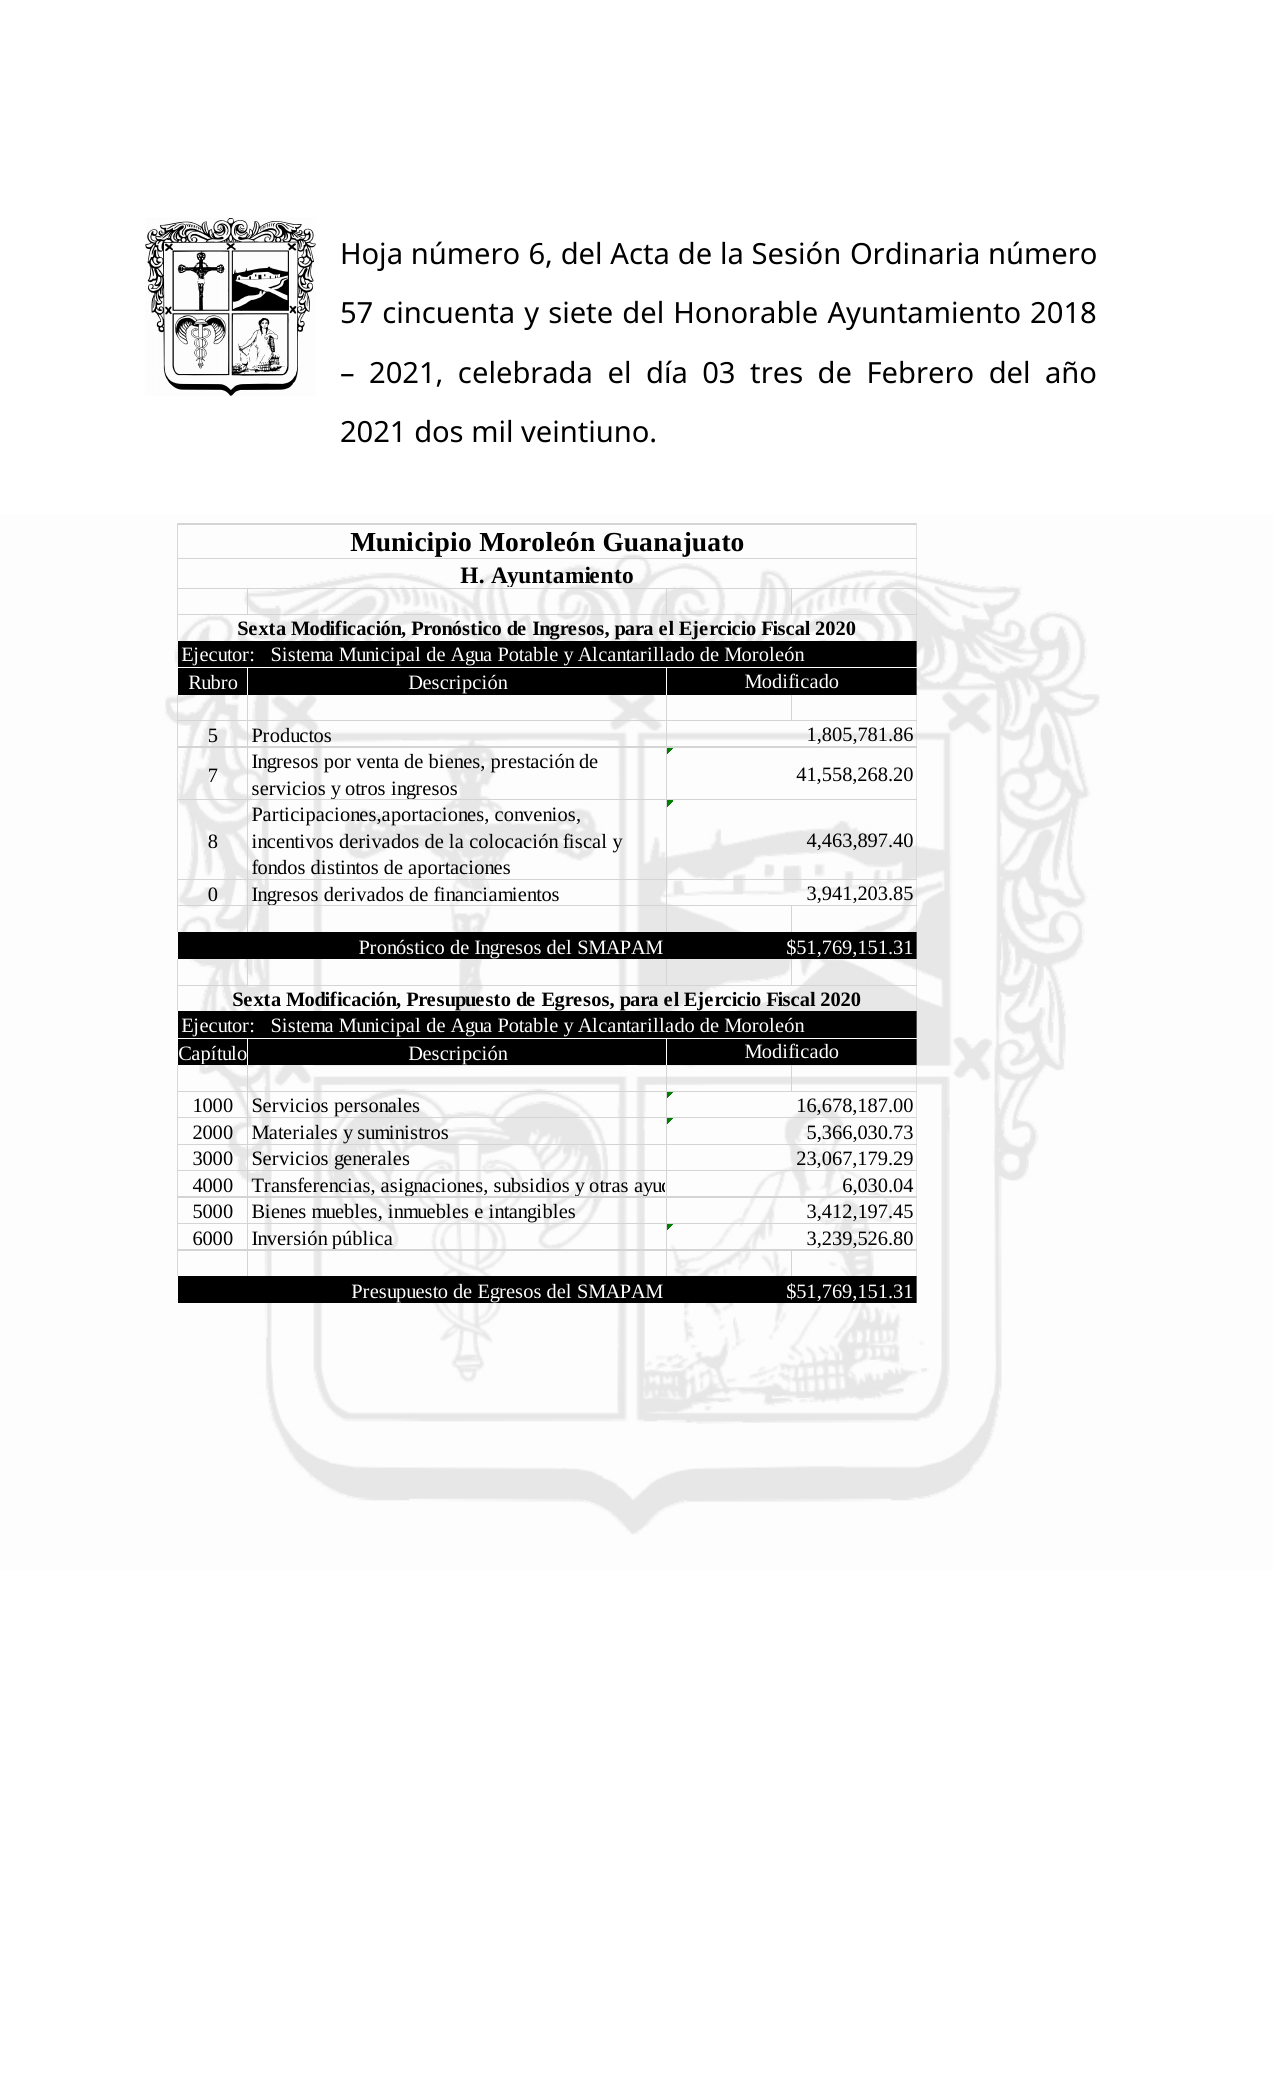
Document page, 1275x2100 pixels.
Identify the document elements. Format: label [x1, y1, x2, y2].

picture [145, 218, 316, 396]
picture [0, 514, 1274, 1570]
